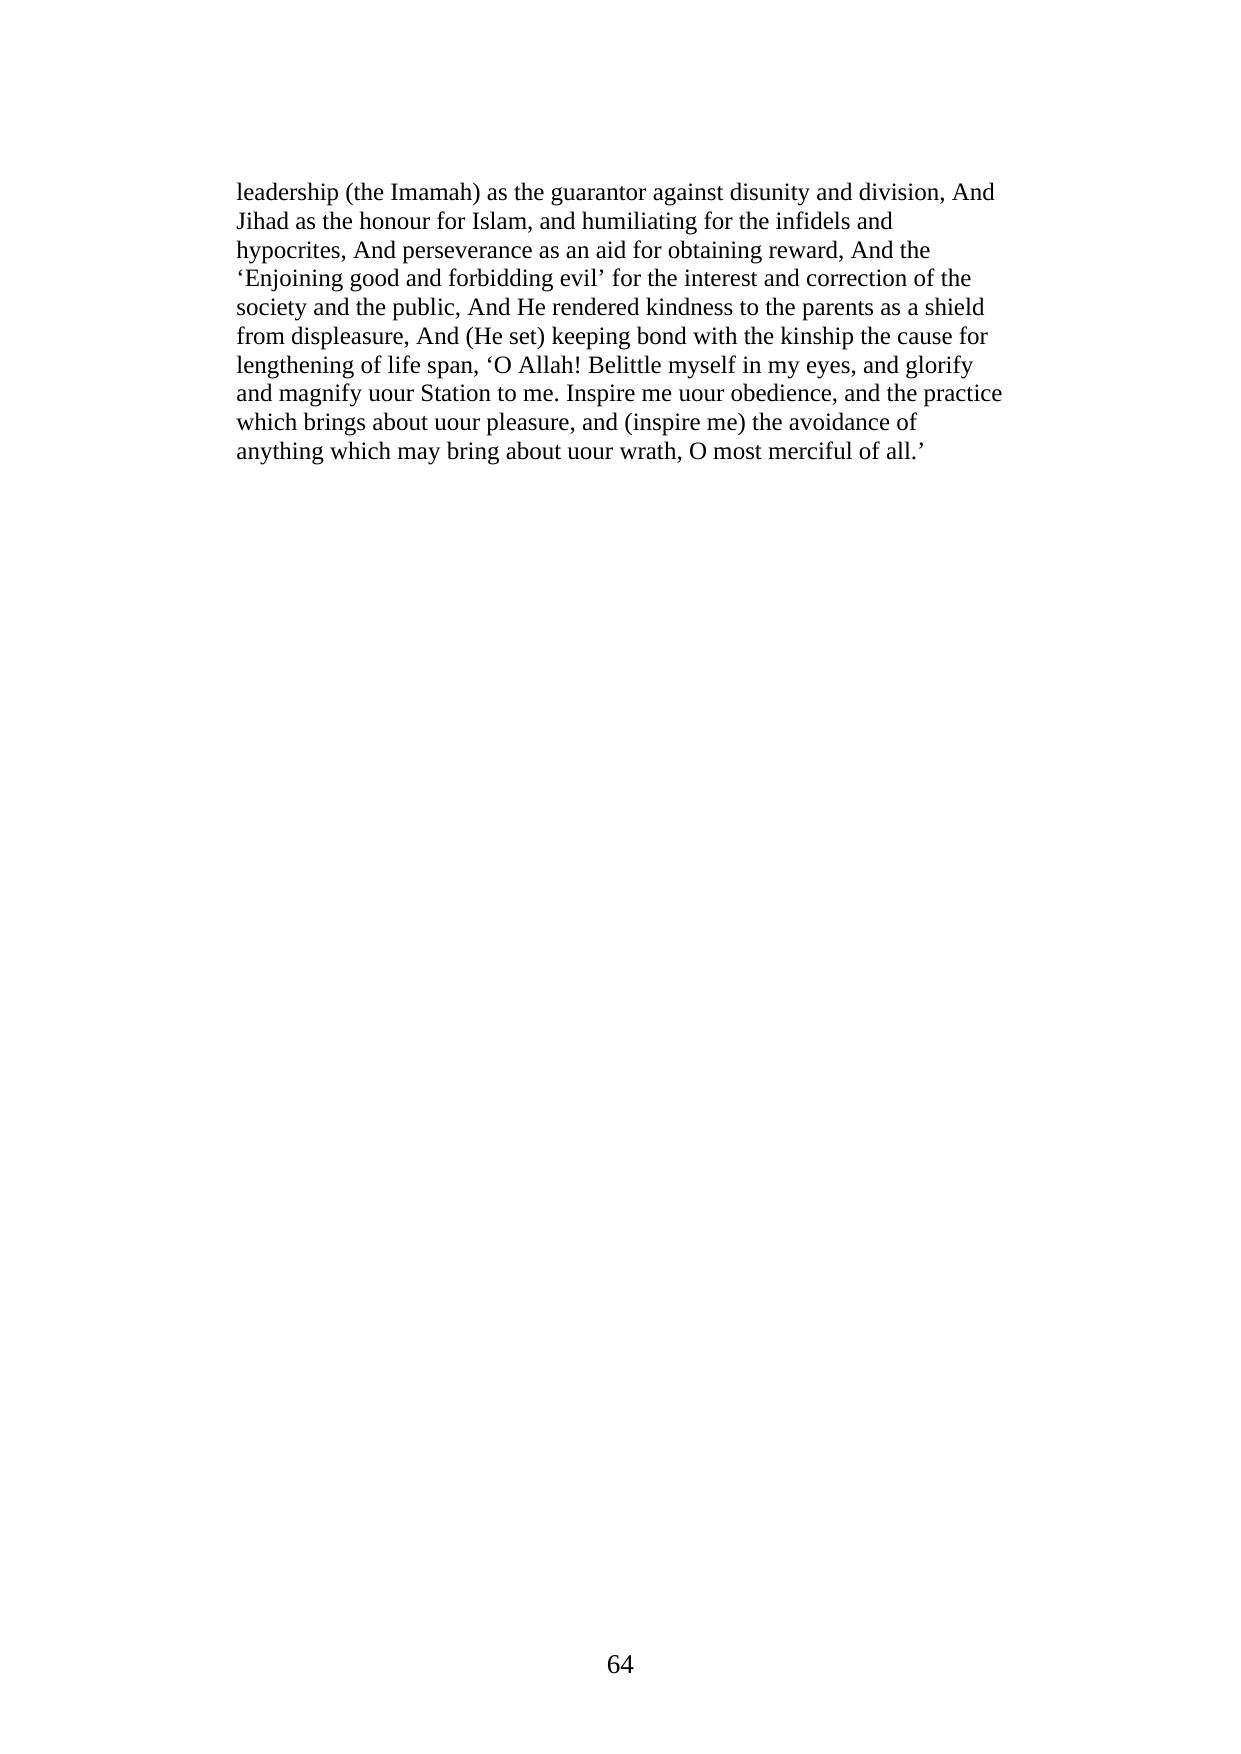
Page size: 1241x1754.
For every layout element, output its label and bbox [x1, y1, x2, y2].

text [236, 177, 1004, 465]
